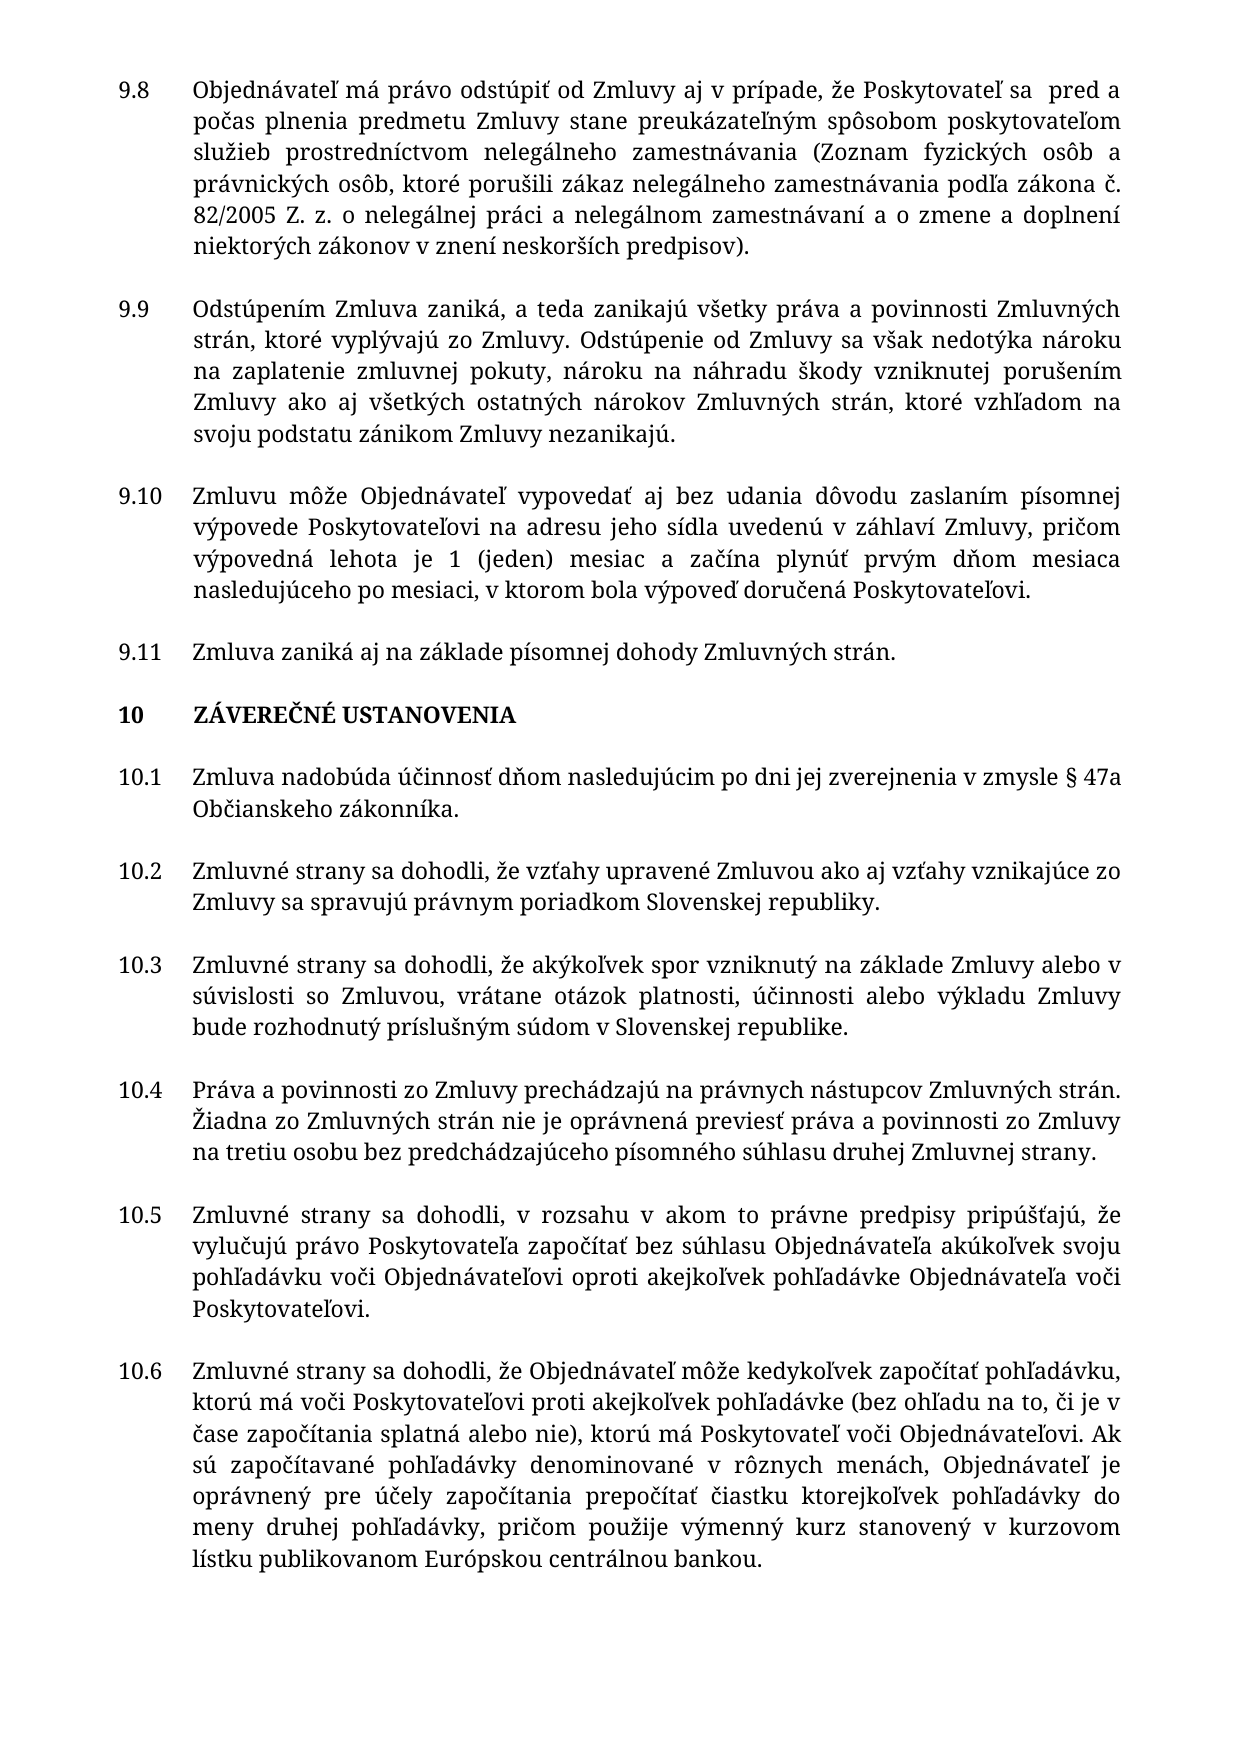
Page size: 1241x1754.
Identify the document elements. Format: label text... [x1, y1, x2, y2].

list ZÁVEREČNÉ USTANOVENIA [118, 699, 1122, 730]
list Zmluva nadobúda účinnosť dňom nasledujúcim po dni jej zverejnenia v zmysle § 47a Občianskeho zákonníka. [118, 761, 1122, 824]
list Zmluvné strany sa dohodli, že akýkoľvek spor vzniknutý na základe Zmluvy alebo v súvislosti so Zmluvou, vrátane otázok platnosti, účinnosti alebo výkladu Zmluvy bude rozhodnutý príslušným súdom v Slovenskej republike. [118, 949, 1122, 1043]
list Práva a povinnosti zo Zmluvy prechádzajú na právnych nástupcov Zmluvných strán. Žiadna zo Zmluvných strán nie je oprávnená previesť práva a povinnosti zo Zmluvy na tretiu osobu bez predchádzajúceho písomného súhlasu druhej Zmluvnej strany. [118, 1074, 1122, 1168]
list Zmluvné strany sa dohodli, v rozsahu v akom to právne predpisy pripúšťajú, že vylučujú právo Poskytovateľa započítať bez súhlasu Objednávateľa akúkoľvek svoju pohľadávku voči Objednávateľovi oproti akejkoľvek pohľadávke Objednávateľa voči Poskytovateľovi. [118, 1199, 1122, 1324]
list Objednávateľ má právo odstúpiť od Zmluvy aj v prípade, že Poskytovateľ sa pred a počas plnenia predmetu Zmluvy stane preukázateľným spôsobom poskytovateľom služieb prostredníctvom nelegálneho zamestnávania (Zoznam fyzických osôb a právnických osôb, ktoré porušili zákaz nelegálneho zamestnávania podľa zákona č. 82/2005 Z. z. o nelegálnej práci a nelegálnom zamestnávaní a o zmene a doplnení niektorých zákonov v znení neskorších predpisov). [118, 74, 1122, 261]
list Zmluvné strany sa dohodli, že vzťahy upravené Zmluvou ako aj vzťahy vznikajúce zo Zmluvy sa spravujú právnym poriadkom Slovenskej republiky. [118, 855, 1122, 918]
list Zmluva zaniká aj na základe písomnej dohody Zmluvných strán. [118, 636, 1122, 668]
list Odstúpením Zmluva zaniká, a teda zanikajú všetky práva a povinnosti Zmluvných strán, ktoré vyplývajú zo Zmluvy. Odstúpenie od Zmluvy sa však nedotýka nároku na zaplatenie zmluvnej pokuty, nároku na náhradu škody vzniknutej porušením Zmluvy ako aj všetkých ostatných nárokov Zmluvných strán, ktoré vzhľadom na svoju podstatu zánikom Zmluvy nezanikajú. [118, 293, 1122, 449]
list Zmluvu môže Objednávateľ vypovedať aj bez udania dôvodu zaslaním písomnej výpovede Poskytovateľovi na adresu jeho sídla uvedenú v záhlaví Zmluvy, pričom výpovedná lehota je 1 (jeden) mesiac a začína plynúť prvým dňom mesiaca nasledujúceho po mesiaci, v ktorom bola výpoveď doručená Poskytovateľovi. [118, 480, 1122, 605]
list Zmluvné strany sa dohodli, že Objednávateľ môže kedykoľvek započítať pohľadávku, ktorú má voči Poskytovateľovi proti akejkoľvek pohľadávke (bez ohľadu na to, či je v čase započítania splatná alebo nie), ktorú má Poskytovateľ voči Objednávateľovi. Ak sú započítavané pohľadávky denominované v rôznych menách, Objednávateľ je oprávnený pre účely započítania prepočítať čiastku ktorejkoľvek pohľadávky do meny druhej pohľadávky, pričom použije výmenný kurz stanovený v kurzovom lístku publikovanom Európskou centrálnou bankou. [118, 1355, 1122, 1574]
